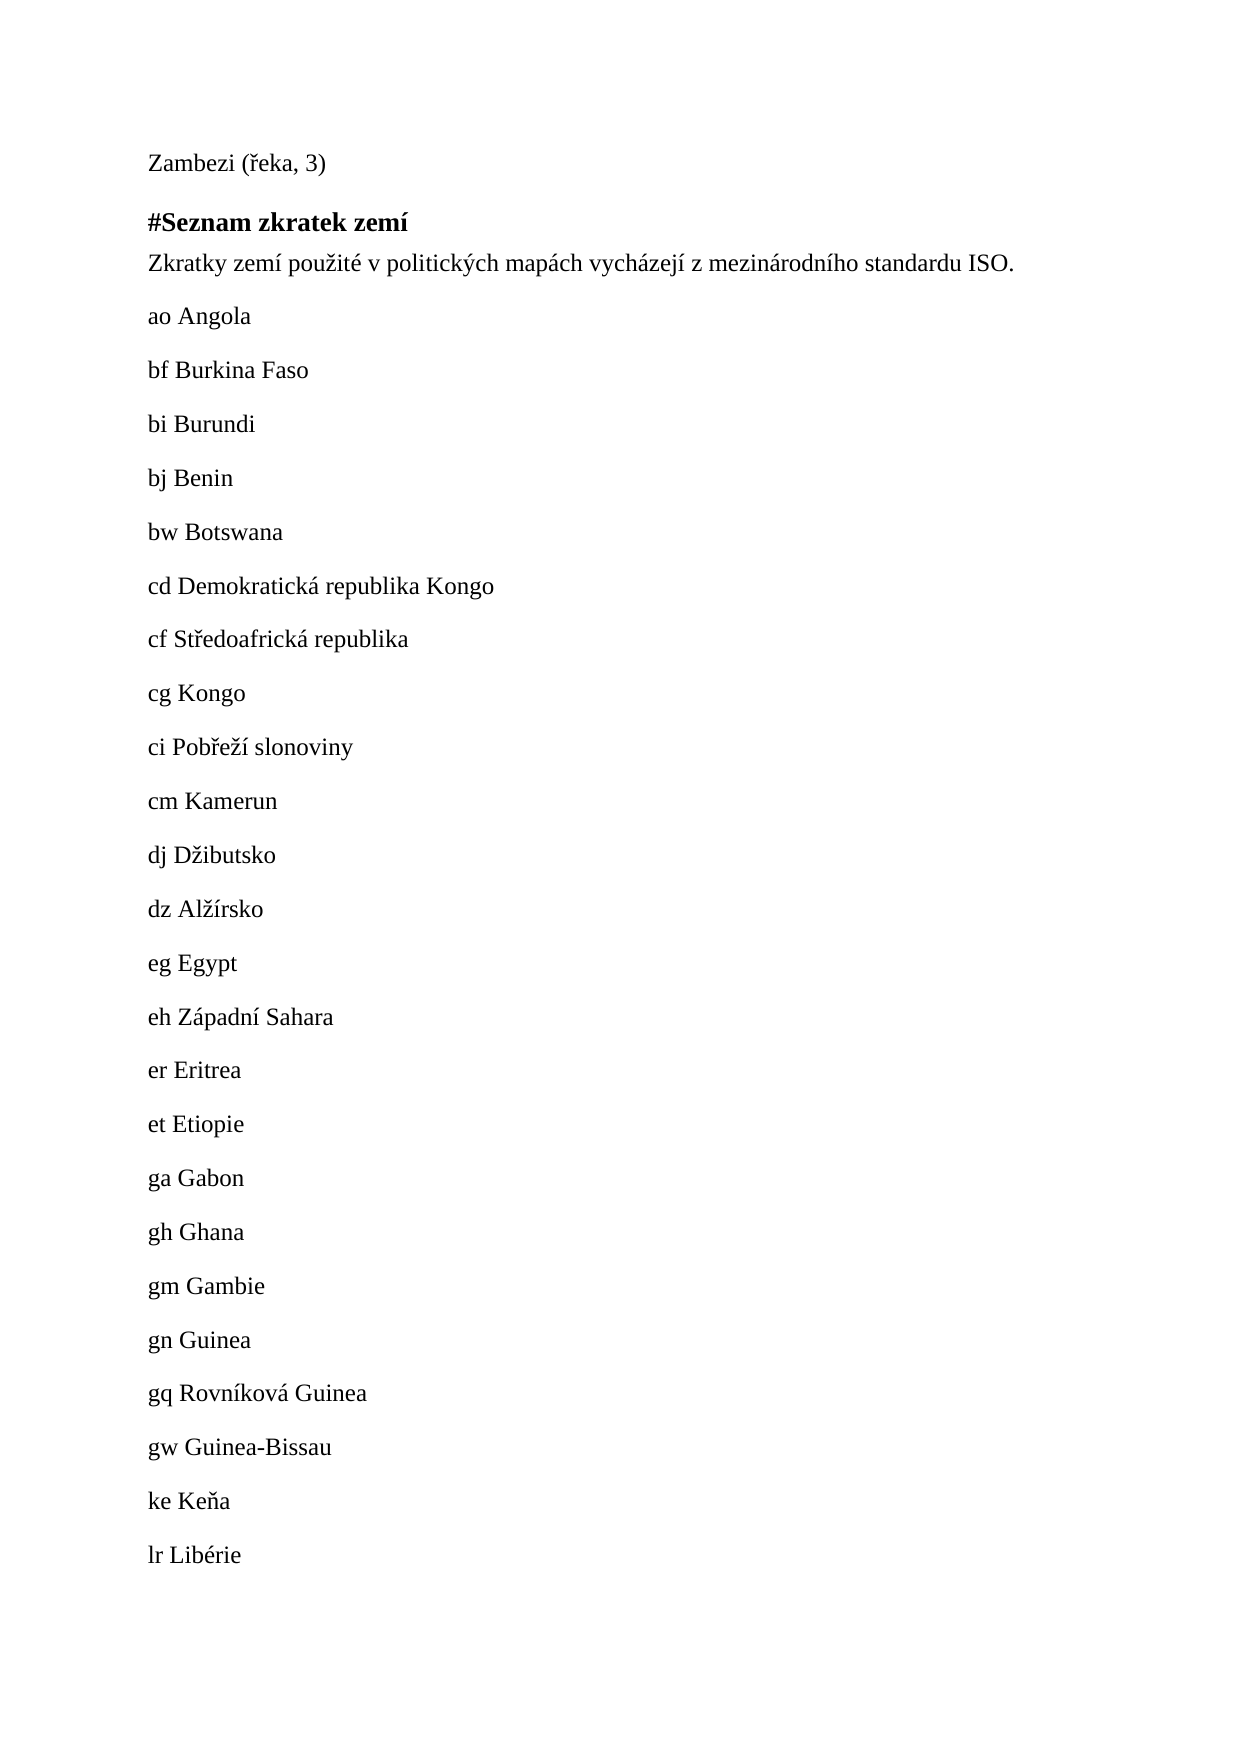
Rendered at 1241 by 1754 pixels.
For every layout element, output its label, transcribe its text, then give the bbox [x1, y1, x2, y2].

text cm Kamerun [148, 786, 1093, 815]
text bf Burkina Faso [148, 355, 1093, 384]
text ci Pobřeží slonoviny [148, 732, 1093, 761]
subtitle #Seznam zkratek zemí [148, 206, 1093, 237]
text cf Středoafrická republika [148, 624, 1093, 653]
text bj Benin [148, 463, 1093, 492]
text dj Džibutsko [148, 840, 1093, 869]
text gm Gambie [148, 1271, 1093, 1299]
text Zkratky zemí použité v politických mapách vycházejí z mezinárodního standardu ISO. [148, 248, 1093, 276]
text cg Kongo [148, 678, 1093, 707]
text ao Angola [148, 301, 1093, 330]
text cd Demokratická republika Kongo [148, 571, 1093, 599]
text er Eritrea [148, 1055, 1093, 1084]
text eg Egypt [148, 948, 1093, 976]
text gq Rovníková Guinea [148, 1378, 1093, 1407]
text gw Guinea-Bissau [148, 1432, 1093, 1461]
text ga Gabon [148, 1163, 1093, 1192]
text eh Západní Sahara [148, 1002, 1093, 1030]
text Zambezi (řeka, 3) [148, 148, 1093, 176]
text bw Botswana [148, 517, 1093, 546]
text et Etiopie [148, 1109, 1093, 1138]
text gh Ghana [148, 1217, 1093, 1246]
text lr Libérie [148, 1540, 1093, 1569]
text dz Alžírsko [148, 894, 1093, 923]
text bi Burundi [148, 409, 1093, 438]
text gn Guinea [148, 1325, 1093, 1353]
text ke Keňa [148, 1486, 1093, 1515]
